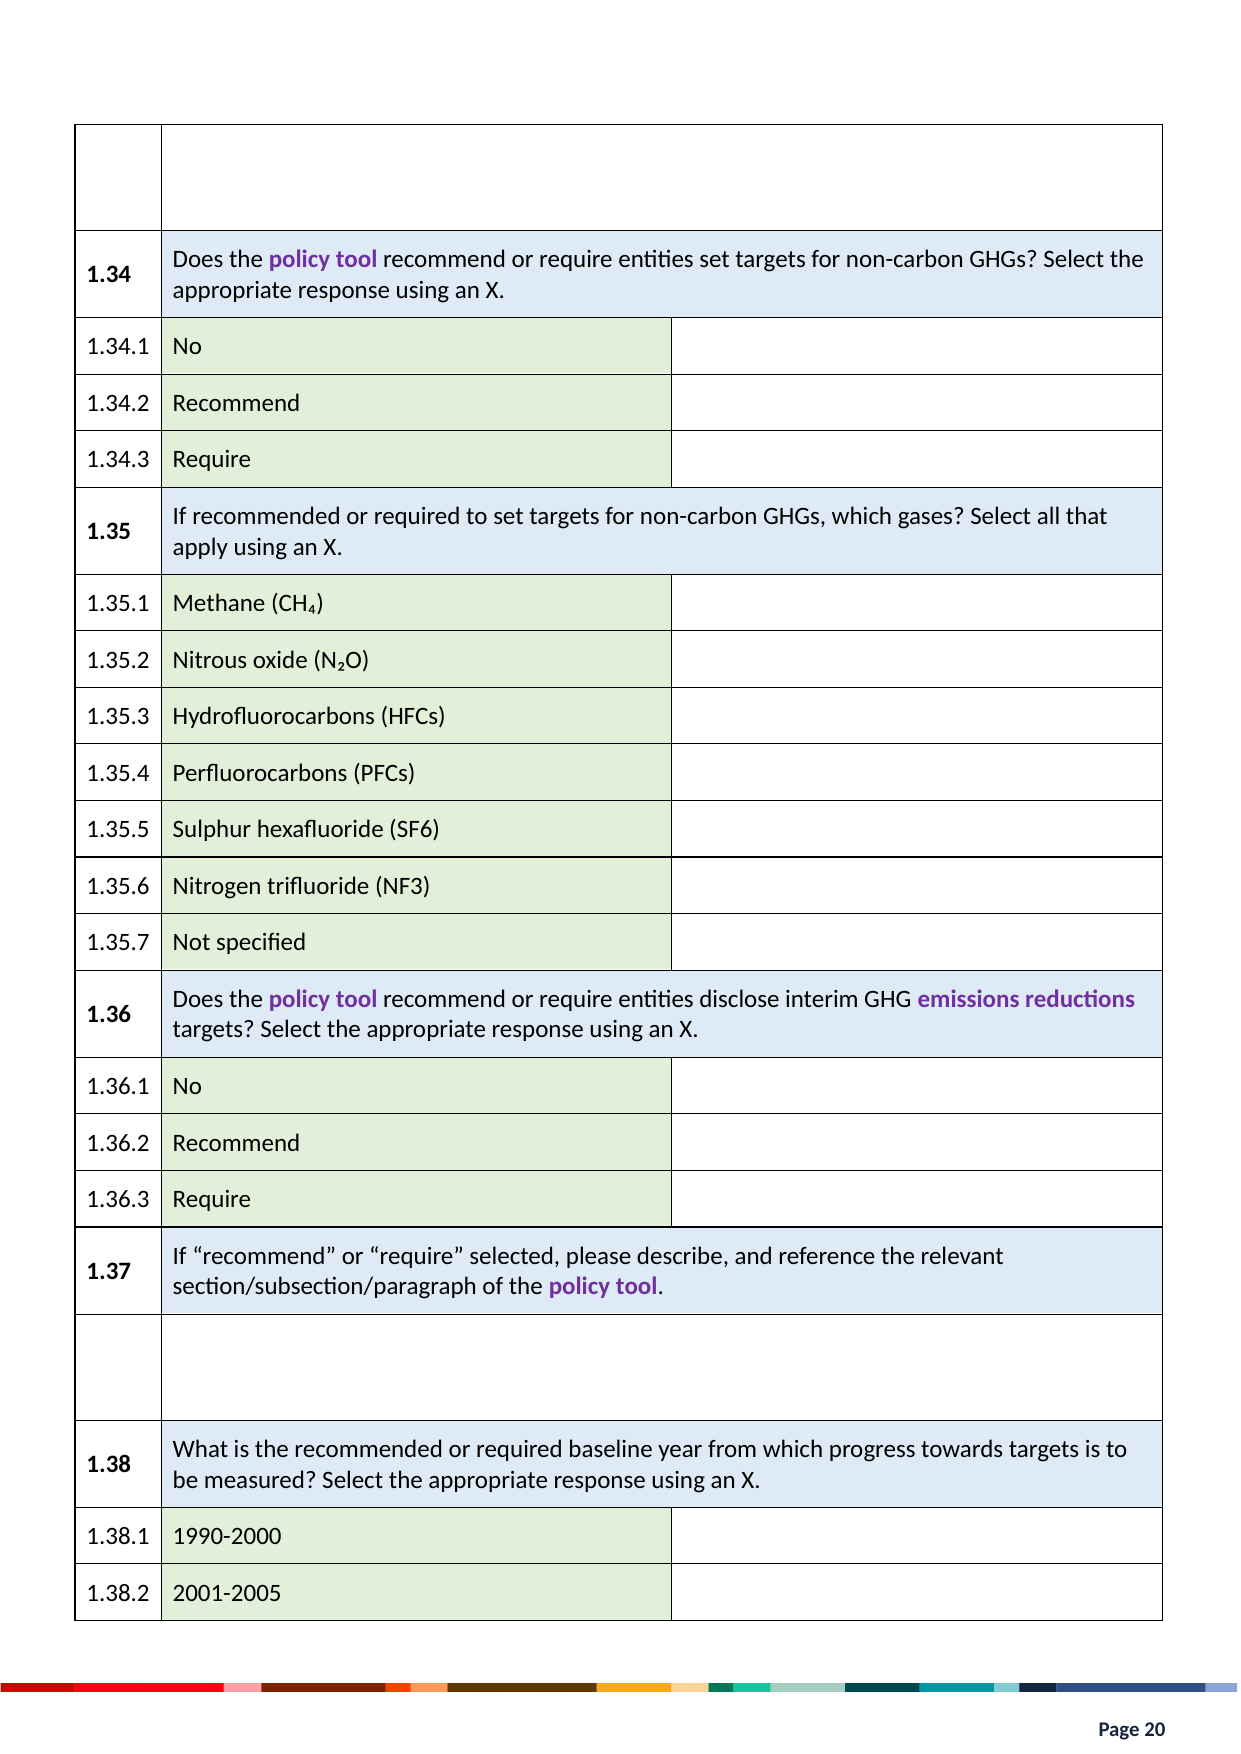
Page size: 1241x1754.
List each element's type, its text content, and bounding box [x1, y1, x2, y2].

table_cell 1.36.1 [76, 1058, 161, 1113]
table_cell Recommend [162, 1114, 671, 1170]
table_cell 1.35.7 [76, 914, 161, 969]
table_cell 1.36.2 [76, 1114, 161, 1170]
table_cell [672, 1114, 1162, 1170]
table_cell 1.36.3 [76, 1171, 161, 1226]
table_cell 1.34 [76, 231, 161, 317]
table_cell Perfluorocarbons (PFCs) [162, 744, 671, 800]
table_cell 1.35.2 [76, 631, 161, 687]
table_cell 1.35.6 [76, 858, 161, 913]
table_cell [76, 1315, 161, 1420]
table_cell If recommended or required to set targets for non-carbon GHGs, which gases? Select all that apply using an X. [162, 488, 1162, 574]
table_cell No [162, 1058, 671, 1113]
table_cell [672, 744, 1162, 800]
table_cell [672, 1058, 1162, 1113]
table_cell [672, 375, 1162, 430]
table_cell No [162, 318, 671, 373]
table_cell [672, 575, 1162, 630]
table_cell 1.34.2 [76, 375, 161, 430]
table_cell [672, 801, 1162, 856]
table_cell 1.38 [76, 1421, 161, 1507]
table_cell Nitrogen trifluoride (NF3) [162, 858, 671, 913]
table_cell Require [162, 431, 671, 487]
table_cell [162, 125, 1162, 230]
table_cell [672, 631, 1162, 687]
table_cell [76, 125, 161, 230]
table_cell 1.38.2 [76, 1564, 161, 1620]
table_cell Methane (CH₄) [162, 575, 671, 630]
table_cell [672, 1171, 1162, 1226]
table_cell What is the recommended or required baseline year from which progress towards targets is to be measured? Select the appropriate response using an X. [162, 1421, 1162, 1507]
table_cell Require [162, 1171, 671, 1226]
table_cell 1.34.3 [76, 431, 161, 487]
table_cell 1.35.5 [76, 801, 161, 856]
table_cell 1990-2000 [162, 1508, 671, 1563]
table_cell If “recommend” or “require” selected, please describe, and reference the relevant section/subsection/paragraph of the policy tool. [162, 1228, 1162, 1313]
table_cell 1.34.1 [76, 318, 161, 373]
table_cell Nitrous oxide (N₂O) [162, 631, 671, 687]
table_cell [672, 688, 1162, 743]
table_cell [672, 914, 1162, 969]
table_cell Not specified [162, 914, 671, 969]
table_cell 1.35.1 [76, 575, 161, 630]
table_cell Recommend [162, 375, 671, 430]
table_cell 1.38.1 [76, 1508, 161, 1563]
table_cell Sulphur hexafluoride (SF6) [162, 801, 671, 856]
table_cell [672, 1508, 1162, 1563]
table_cell 1.35 [76, 488, 161, 574]
table_cell [162, 1315, 1162, 1420]
picture [0, 1683, 1236, 1692]
table_cell [672, 318, 1162, 373]
table_cell 2001-2005 [162, 1564, 671, 1620]
table_cell 1.35.4 [76, 744, 161, 800]
table_cell Does the policy tool recommend or require entities disclose interim GHG emissions reductions targets? Select the appropriate response using an X. [162, 971, 1162, 1057]
table_cell [672, 431, 1162, 487]
table_cell 1.37 [76, 1228, 161, 1313]
table_cell Does the policy tool recommend or require entities set targets for non-carbon GHGs? Select the appropriate response using an X. [162, 231, 1162, 317]
table_cell 1.36 [76, 971, 161, 1057]
table_cell 1.35.3 [76, 688, 161, 743]
table_cell [672, 858, 1162, 913]
table_cell [672, 1564, 1162, 1620]
table_cell Hydrofluorocarbons (HFCs) [162, 688, 671, 743]
